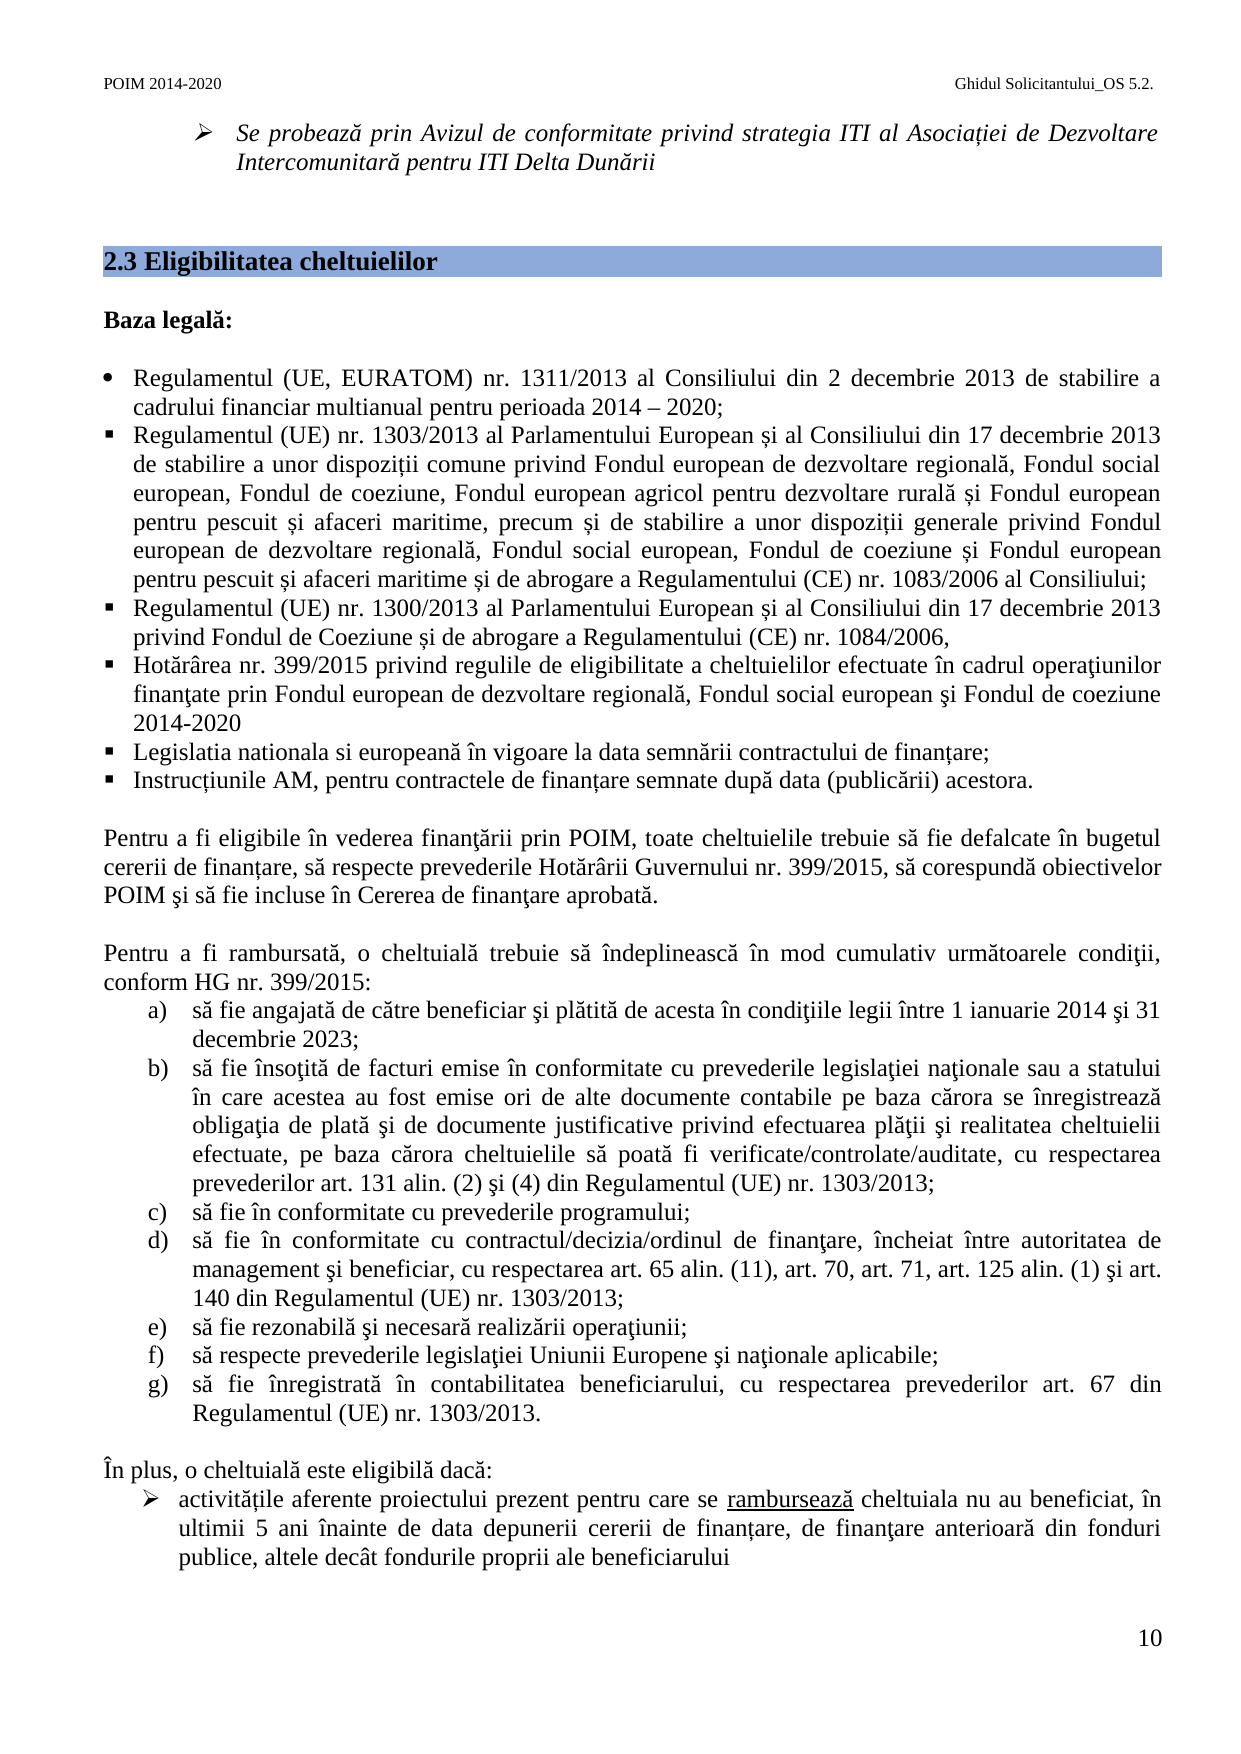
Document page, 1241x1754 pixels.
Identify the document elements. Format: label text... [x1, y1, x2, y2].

list să fie în conformitate cu prevederile programului; [148, 1197, 1162, 1225]
list Regulamentul (UE, EURATOM) nr. 1311/2013 al Consiliului din 2 decembrie 2013 de stabilire a cadrului financiar multianual pentru perioada 2014 – 2020; [103, 363, 1162, 420]
list să fie rezonabilă şi necesară realizării operaţiunii; [148, 1312, 1162, 1340]
list să fie însoţită de facturi emise în conformitate cu prevederile legislaţiei naţionale sau a statului în care acestea au fost emise ori de alte documente contabile pe baza cărora se înregistrează obligaţia de plată şi de documente justificative privind efectuarea plăţii şi realitatea cheltuielii efectuate, pe baza cărora cheltuielile să poată fi verificate/controlate/auditate, cu respectarea prevederilor art. 131 alin. (2) şi (4) din Regulamentul (UE) nr. 1303/2013; [148, 1053, 1162, 1197]
list să fie în conformitate cu contractul/decizia/ordinul de finanţare, încheiat între autoritatea de management şi beneficiar, cu respectarea art. 65 alin. (11), art. 70, art. 71, art. 125 alin. (1) şi art. 140 din Regulamentul (UE) nr. 1303/2013; [148, 1225, 1162, 1312]
subtitle 2.3 Eligibilitatea cheltuielilor [103, 246, 1162, 277]
list Se probează prin Avizul de conformitate privind strategia ITI al Asociației de Dezvoltare Intercomunitară pentru ITI Delta Dunării [192, 118, 1162, 176]
list să fie înregistrată în contabilitatea beneficiarului, cu respectarea prevederilor art. 67 din Regulamentul (UE) nr. 1303/2013. [148, 1369, 1162, 1427]
text În plus, o cheltuială este eligibilă dacă: [103, 1455, 1162, 1484]
list Regulamentul (UE) nr. 1300/2013 al Parlamentului European și al Consiliului din 17 decembrie 2013 privind Fondul de Coeziune și de abrogare a Regulamentului (CE) nr. 1084/2006, [103, 593, 1162, 650]
text Baza legală: [103, 305, 1162, 334]
list Instrucțiunile AM, pentru contractele de finanțare semnate după data (publicării) acestora. [103, 765, 1162, 794]
list activitățile aferente proiectului prezent pentru care se rambursează cheltuiala nu au beneficiat, în ultimii 5 ani înainte de data depunerii cererii de finanțare, de finanţare anterioară din fonduri publice, altele decât fondurile proprii ale beneficiarului [141, 1484, 1162, 1570]
list Legislatia nationala si europeană în vigoare la data semnării contractului de finanțare; [103, 737, 1162, 765]
list să respecte prevederile legislaţiei Uniunii Europene şi naţionale aplicabile; [148, 1340, 1162, 1369]
text Pentru a fi rambursată, o cheltuială trebuie să îndeplinească în mod cumulativ următoarele condiţii, conform HG nr. 399/2015: [103, 938, 1162, 995]
list Hotărârea nr. 399/2015 privind regulile de eligibilitate a cheltuielilor efectuate în cadrul operaţiunilor finanţate prin Fondul european de dezvoltare regională, Fondul social european şi Fondul de coeziune 2014-2020 [103, 650, 1162, 737]
list Regulamentul (UE) nr. 1303/2013 al Parlamentului European și al Consiliului din 17 decembrie 2013 de stabilire a unor dispoziții comune privind Fondul european de dezvoltare regională, Fondul social european, Fondul de coeziune, Fondul european agricol pentru dezvoltare rurală și Fondul european pentru pescuit și afaceri maritime, precum și de stabilire a unor dispoziții generale privind Fondul european de dezvoltare regională, Fondul social european, Fondul de coeziune și Fondul european pentru pescuit și afaceri maritime și de abrogare a Regulamentului (CE) nr. 1083/2006 al Consiliului; [103, 420, 1162, 593]
list să fie angajată de către beneficiar şi plătită de acesta în condiţiile legii între 1 ianuarie 2014 şi 31 decembrie 2023; [148, 995, 1162, 1053]
text Pentru a fi eligibile în vederea finanţării prin POIM, toate cheltuielile trebuie să fie defalcate în bugetul cererii de finanțare, să respecte prevederile Hotărârii Guvernului nr. 399/2015, să corespundă obiectivelor POIM şi să fie incluse în Cererea de finanţare aprobată. [103, 823, 1162, 909]
